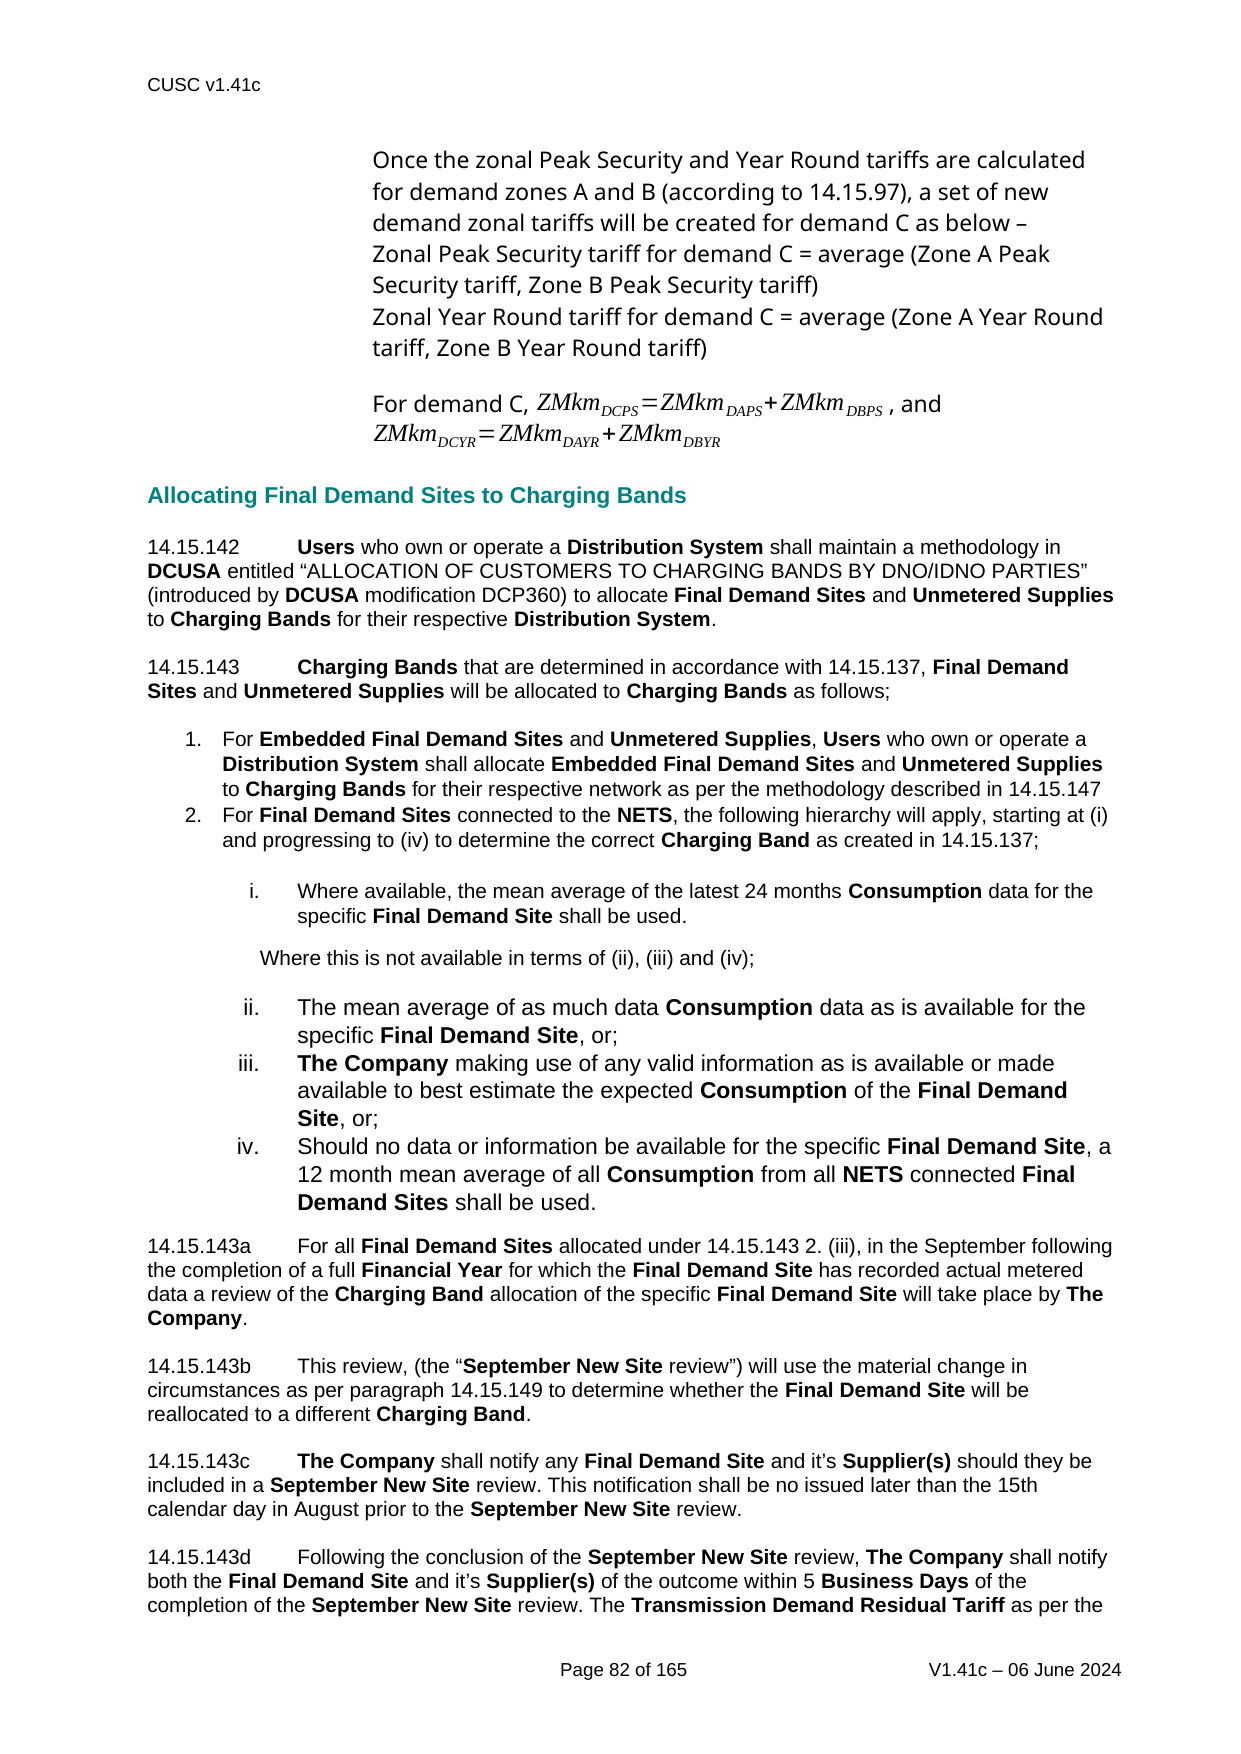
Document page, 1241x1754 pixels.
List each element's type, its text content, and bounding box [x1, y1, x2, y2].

subtitle Allocating Final Demand Sites to Charging Bands [147, 482, 1121, 509]
list For Embedded Final Demand Sites and Unmetered Supplies, Users who own or operate a Distribution System shall allocate Embedded Final Demand Sites and Unmetered Supplies to Charging Bands for their respective network as per the methodology described in 14.15.147 [184, 727, 1121, 801]
list Should no data or information be available for the specific Final Demand Site, a 12 month mean average of all Consumption from all NETS connected Final Demand Sites shall be used. [259, 1133, 1121, 1216]
text 14.15.143 Charging Bands that are determined in accordance with 14.15.137, Final Demand Sites and Unmetered Supplies will be allocated to Charging Bands as follows; [147, 655, 1121, 703]
text Zonal Peak Security tariff for demand C = average (Zone A Peak Security tariff, Zone B Peak Security tariff) [372, 238, 1121, 300]
list For Final Demand Sites connected to the NETS, the following hierarchy will apply, starting at (i) and progressing to (iv) to determine the correct Charging Band as created in 14.15.137; [184, 803, 1121, 852]
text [147, 1545, 1121, 1617]
text For demand C, , and [372, 388, 1121, 451]
text 14.15.143c The Company shall notify any Final Demand Site and it’s Supplier(s) should they be included in a September New Site review. This notification shall be no issued later than the 15th calendar day in August prior to the September New Site review. [147, 1449, 1121, 1521]
text Once the zonal Peak Security and Year Round tariffs are calculated for demand zones A and B (according to 14.15.97), a set of new demand zonal tariffs will be created for demand C as below – [372, 144, 1121, 238]
text 14.15.142 Users who own or operate a Distribution System shall maintain a methodology in DCUSA entitled “ALLOCATION OF CUSTOMERS TO CHARGING BANDS BY DNO/IDNO PARTIES” (introduced by DCUSA modification DCP360) to allocate Final Demand Sites and Unmetered Supplies to Charging Bands for their respective Distribution System. [147, 535, 1121, 631]
text Zonal Year Round tariff for demand C = average (Zone A Year Round tariff, Zone B Year Round tariff) [372, 300, 1121, 363]
text 14.15.143a For all Final Demand Sites allocated under 14.15.143 2. (iii), in the September following the completion of a full Financial Year for which the Final Demand Site has recorded actual metered data a review of the Charging Band allocation of the specific Final Demand Site will take place by The Company. [147, 1234, 1121, 1329]
text 14.15.143b This review, (the “September New Site review”) will use the material change in circumstances as per paragraph 14.15.149 to determine whether the Final Demand Site will be reallocated to a different Charging Band. [147, 1353, 1121, 1425]
list The mean average of as much data Consumption data as is available for the specific Final Demand Site, or; [259, 994, 1121, 1048]
text Where this is not available in terms of (ii), (iii) and (iv); [259, 946, 1121, 970]
list The Company making use of any valid information as is available or made available to best estimate the expected Consumption of the Final Demand Site, or; [259, 1049, 1121, 1132]
list Where available, the mean average of the latest 24 months Consumption data for the specific Final Demand Site shall be used. [259, 878, 1121, 928]
